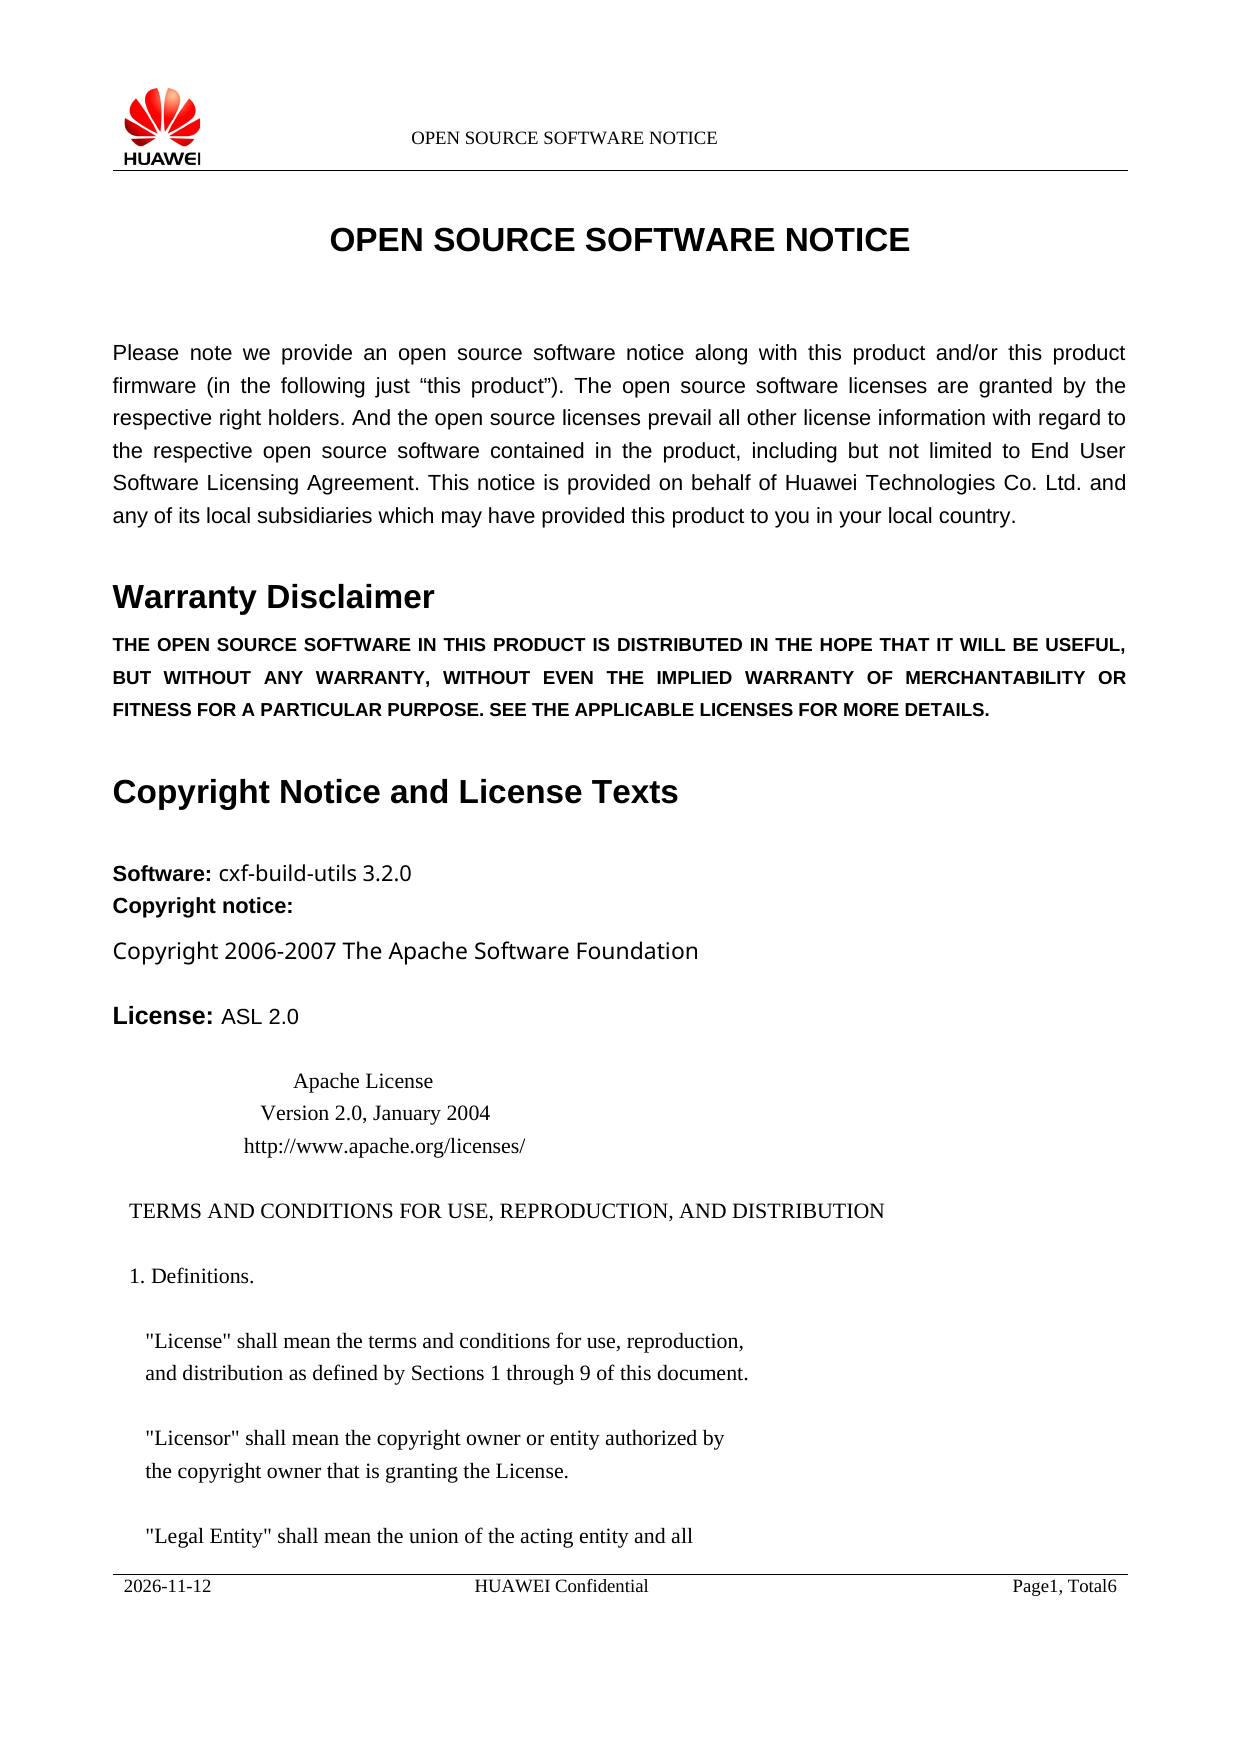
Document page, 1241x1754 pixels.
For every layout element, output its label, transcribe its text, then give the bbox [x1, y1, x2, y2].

text Warranty Disclaimer [112, 564, 1128, 629]
text Copyright Notice and License Texts [112, 759, 1128, 824]
text Please note we provide an open source software notice along with this product and/or this product firmware (in the following just “this product”). The open source software licenses are granted by the respective right holders. And the open source licenses prevail all other license information with regard to the respective open source software contained in the product, including but not limited to End User Software Licensing Agreement. This notice is provided on behalf of Huawei Technologies Co. Ltd. and any of its local subsidiaries which may have provided this product to you in your local country. [112, 336, 1128, 531]
text Copyright 2006-2007 The Apache Software Foundation [112, 934, 1128, 999]
text License: ASL 2.0 [112, 999, 1128, 1031]
text The open source software in this product is distributed in the hope that it will be useful, but WITHOUT ANY WARRANTY, without even the implied warranty of MERCHANTABILITY or FITNESS FOR A PARTICULAR PURPOSE. See the applicable licenses for more details. [112, 629, 1128, 726]
text Copyright notice: [112, 889, 1128, 921]
title Software: cxf-build-utils 3.2.0 [112, 856, 1128, 889]
text OPEN SOURCE SOFTWARE NOTICE [112, 206, 1128, 271]
picture [124, 88, 201, 165]
